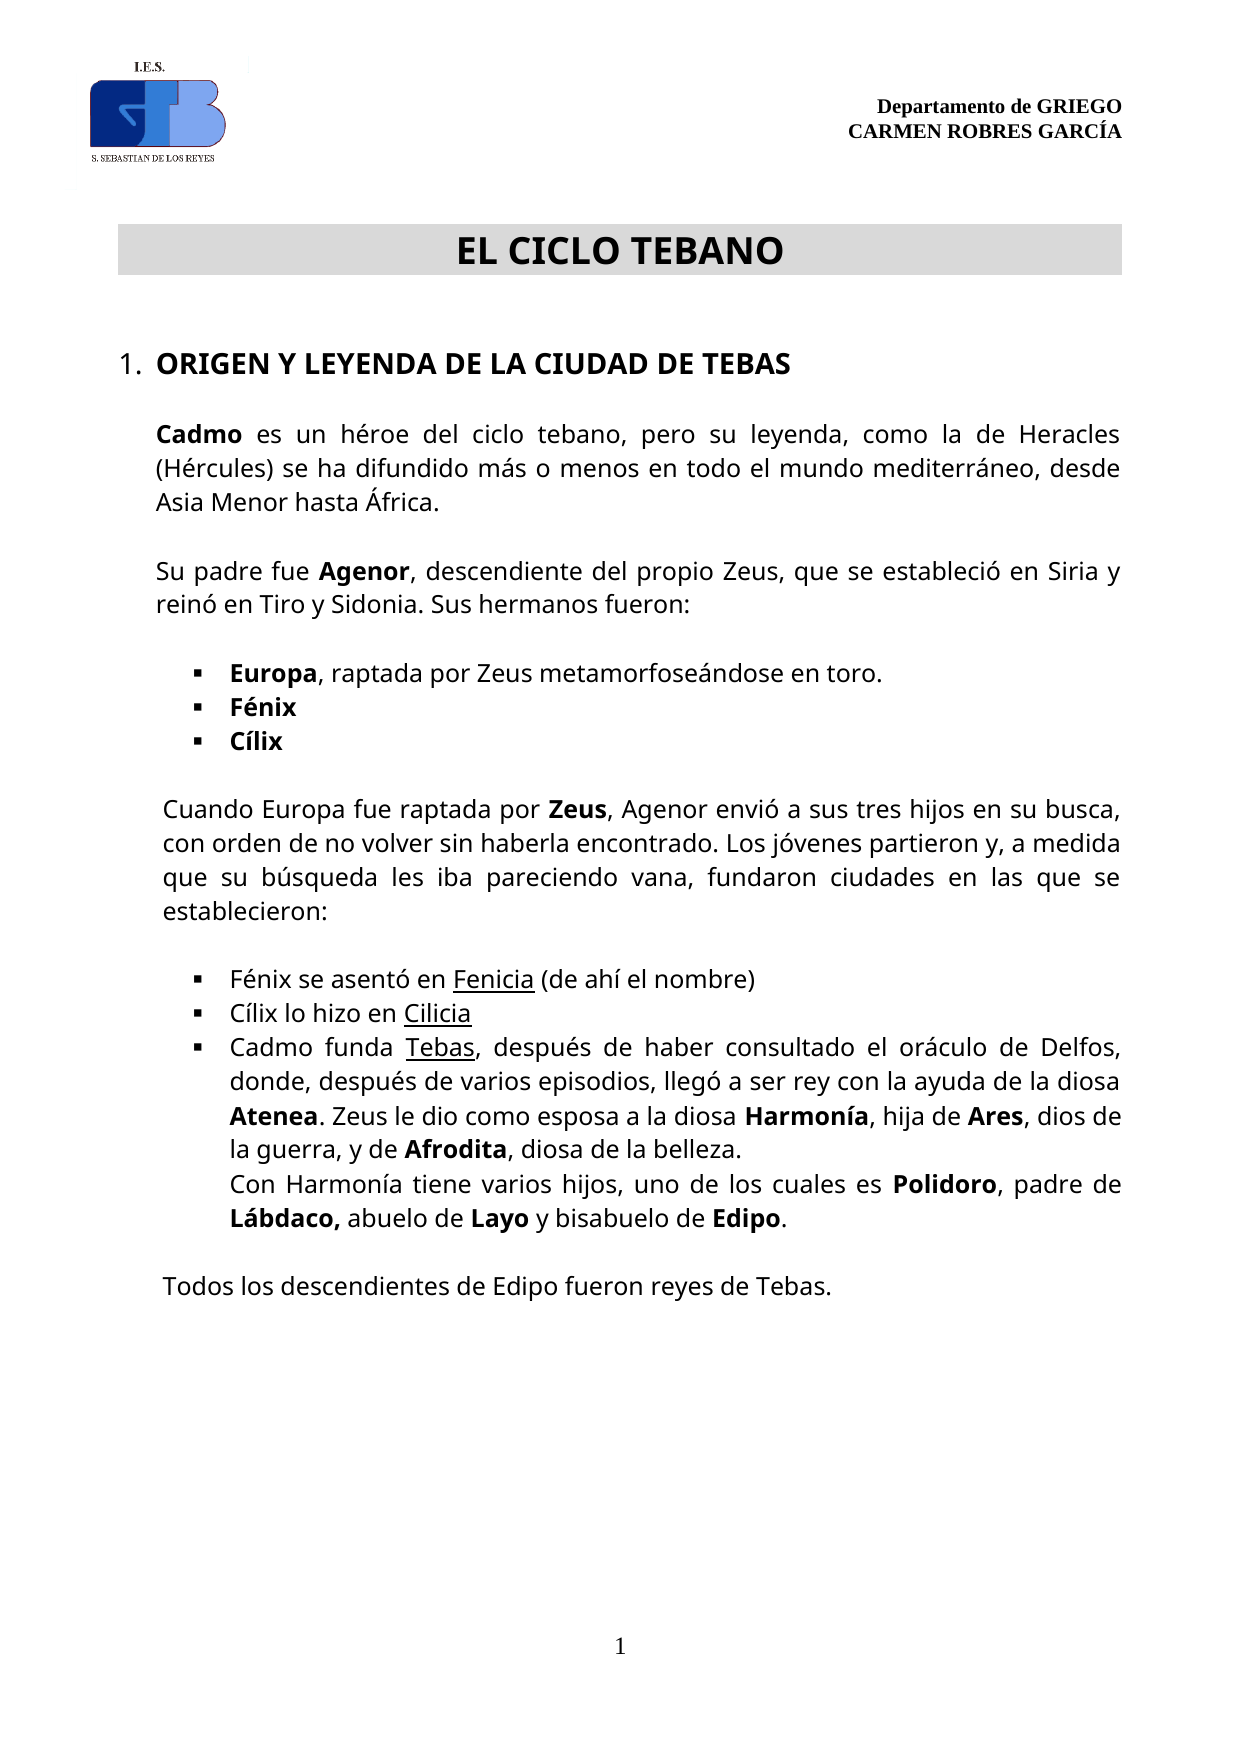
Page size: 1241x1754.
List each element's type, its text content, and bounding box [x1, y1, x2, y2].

list Fénix se asentó en Fenicia (de ahí el nombre) [192, 962, 1122, 996]
text Con Harmonía tiene varios hijos, uno de los cuales es Polidoro, padre de Lábdaco, abuelo de Layo y bisabuelo de Edipo. [229, 1166, 1122, 1234]
list Europa, raptada por Zeus metamorfoseándose en toro. [192, 655, 1122, 689]
text Su padre fue Agenor, descendiente del propio Zeus, que se estableció en Siria y reinó en Tiro y Sidonia. Sus hermanos fueron: [156, 553, 1122, 621]
text Cuando Europa fue raptada por Zeus, Agenor envió a sus tres hijos en su busca, con orden de no volver sin haberla encontrado. Los jóvenes partieron y, a medida que su búsqueda les iba pareciendo vana, fundaron ciudades en las que se establecieron: [162, 792, 1122, 928]
list Cílix lo hizo en Cilicia [192, 996, 1122, 1030]
list Cadmo funda Tebas, después de haber consultado el oráculo de Delfos, donde, después de varios episodios, llegó a ser rey con la ayuda de la diosa Atenea. Zeus le dio como esposa a la diosa Harmonía, hija de Ares, dios de la guerra, y de Afrodita, diosa de la belleza. [192, 1030, 1122, 1166]
text Todos los descendientes de Edipo fueron reyes de Tebas. [162, 1268, 1122, 1302]
list Cílix [192, 723, 1122, 757]
list Fénix [192, 689, 1122, 723]
title EL CICLO TEBANO [118, 224, 1122, 275]
list ORIGEN Y LEYENDA DE LA CIUDAD DE TEBAS [118, 343, 1122, 383]
picture [64, 56, 260, 190]
text Cadmo es un héroe del ciclo tebano, pero su leyenda, como la de Heracles (Hércules) se ha difundido más o menos en todo el mundo mediterráneo, desde Asia Menor hasta África. [156, 417, 1122, 519]
